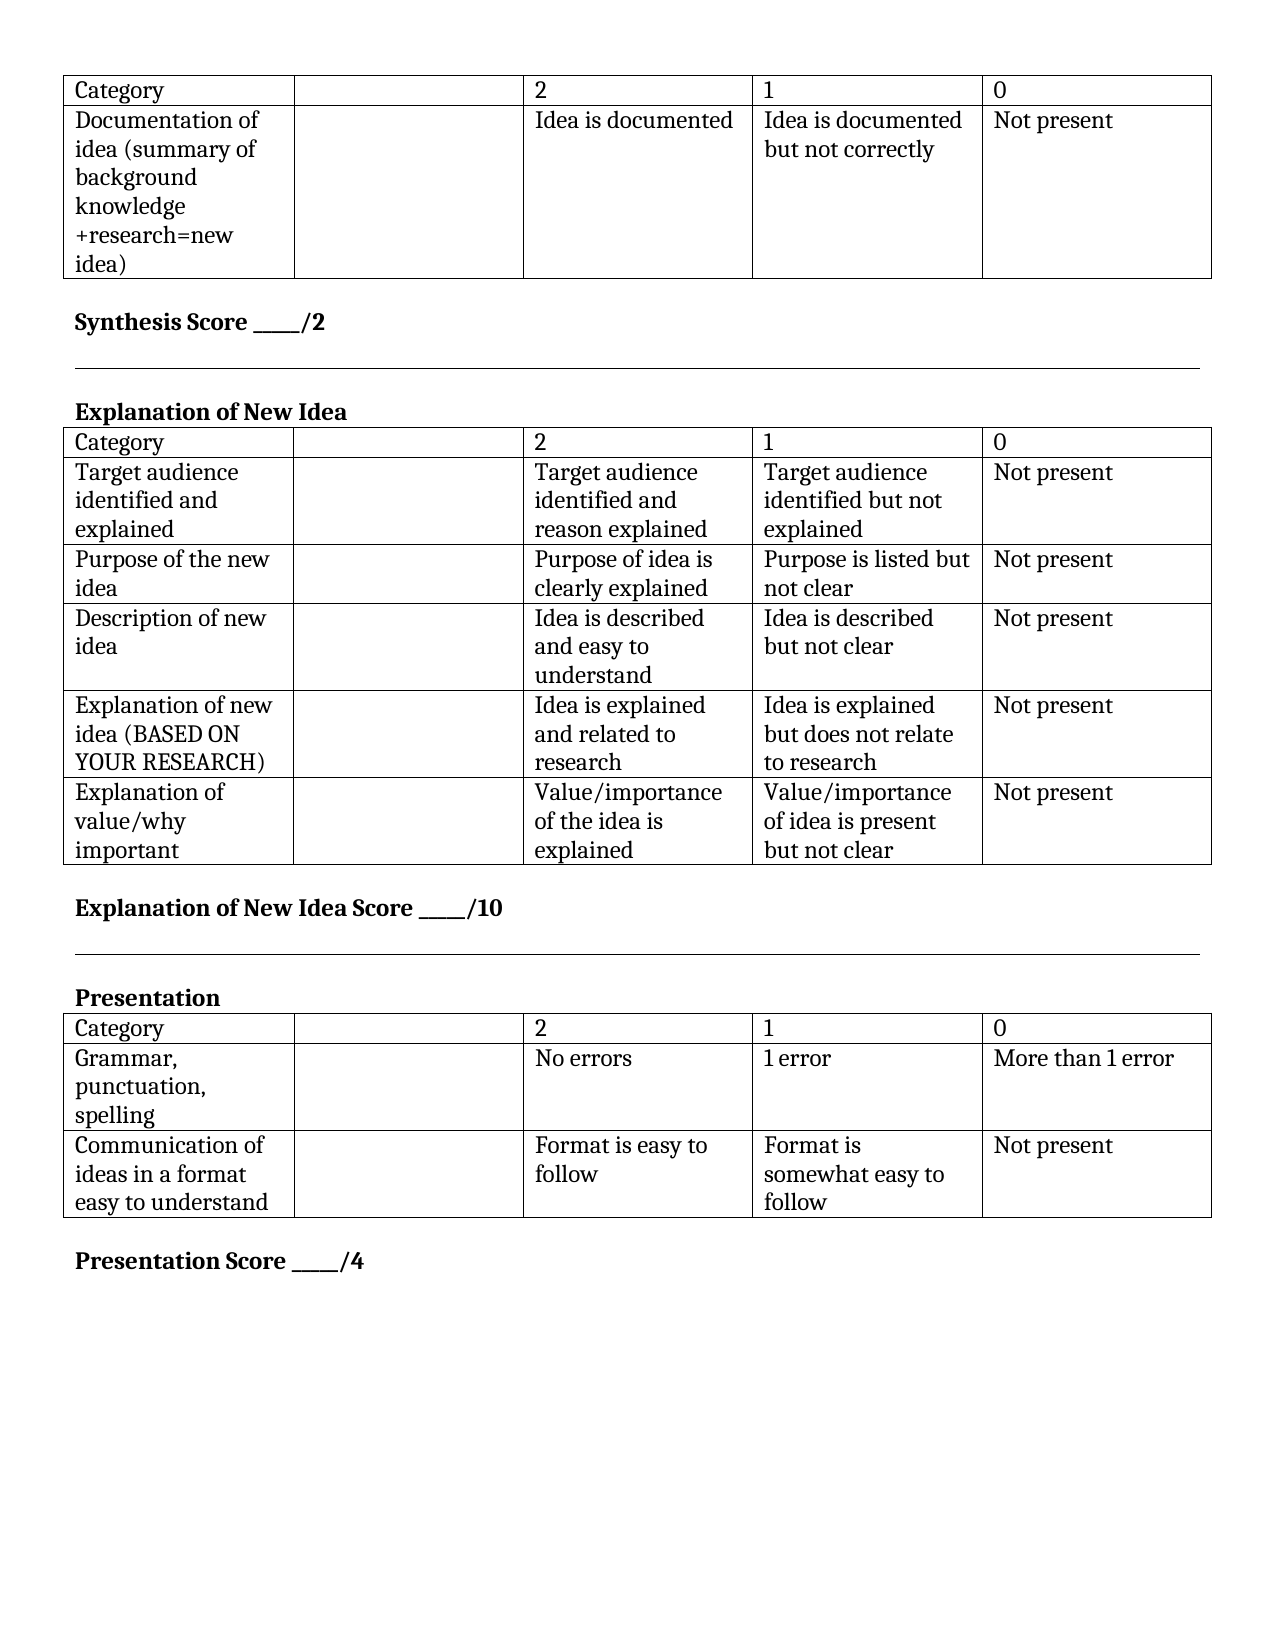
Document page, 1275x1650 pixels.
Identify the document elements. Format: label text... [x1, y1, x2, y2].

table_cell Format is easy to follow [524, 1131, 752, 1217]
table_header 1 [753, 76, 982, 105]
table_cell [294, 458, 523, 544]
table_header Category [64, 76, 294, 105]
table_cell [294, 545, 523, 602]
table_cell Idea is described but not clear [753, 604, 982, 690]
table_cell Grammar, punctuation, spelling [64, 1044, 294, 1130]
table_cell Target audience identified but not explained [753, 458, 982, 544]
text Presentation [75, 984, 1200, 1013]
table_cell More than 1 error [983, 1044, 1211, 1130]
table_header [294, 428, 523, 457]
table_cell Not present [983, 604, 1211, 690]
table_cell Idea is described and easy to understand [524, 604, 752, 690]
table_cell Idea is explained and related to research [524, 691, 752, 777]
table_cell Communication of ideas in a format easy to understand [64, 1131, 294, 1217]
table_header 1 [753, 428, 982, 457]
table_cell Idea is documented [524, 106, 752, 278]
table_cell Explanation of value/why important [64, 778, 293, 864]
table_header Category [64, 428, 293, 457]
table_cell Format is somewhat easy to follow [753, 1131, 982, 1217]
table_cell Not present [983, 1131, 1211, 1217]
table_cell [294, 691, 523, 777]
table_cell Not present [983, 778, 1211, 864]
table_cell [294, 778, 523, 864]
table_header 0 [983, 1014, 1211, 1042]
table_cell Documentation of idea (summary of background knowledge +research=new idea) [64, 106, 294, 278]
text Explanation of New Idea Score _____/10 [75, 894, 1200, 923]
table_cell No errors [524, 1044, 752, 1130]
text Explanation of New Idea [75, 398, 1200, 427]
table_header [295, 76, 523, 105]
table_cell Purpose of the new idea [64, 545, 293, 602]
table_header 1 [753, 1014, 982, 1042]
table_header 0 [983, 76, 1211, 105]
table_cell Explanation of new idea (BASED ON YOUR RESEARCH) [64, 691, 293, 777]
table_cell [295, 106, 523, 278]
table_cell Value/importance of idea is present but not clear [753, 778, 982, 864]
table_header Category [64, 1014, 294, 1042]
table_cell 1 error [753, 1044, 982, 1130]
table_header [295, 1014, 523, 1042]
table_cell Not present [983, 545, 1211, 602]
table_header 0 [983, 428, 1211, 457]
text Synthesis Score _____/2 [75, 308, 1200, 337]
table_cell Idea is documented but not correctly [753, 106, 982, 278]
table_cell Purpose is listed but not clear [753, 545, 982, 602]
table_cell Target audience identified and explained [64, 458, 293, 544]
table_cell Not present [983, 458, 1211, 544]
text Presentation Score _____/4 [75, 1247, 1200, 1276]
table_cell Purpose of idea is clearly explained [524, 545, 752, 602]
table_header 2 [524, 76, 752, 105]
table_header 2 [524, 428, 752, 457]
table_cell [294, 604, 523, 690]
table_cell Not present [983, 691, 1211, 777]
table_cell Value/importance of the idea is explained [524, 778, 752, 864]
table_cell [295, 1131, 523, 1217]
table_cell Target audience identified and reason explained [524, 458, 752, 544]
table_cell Description of new idea [64, 604, 293, 690]
table_cell Not present [983, 106, 1211, 278]
table_header 2 [524, 1014, 752, 1042]
table_cell Idea is explained but does not relate to research [753, 691, 982, 777]
table_cell [295, 1044, 523, 1130]
